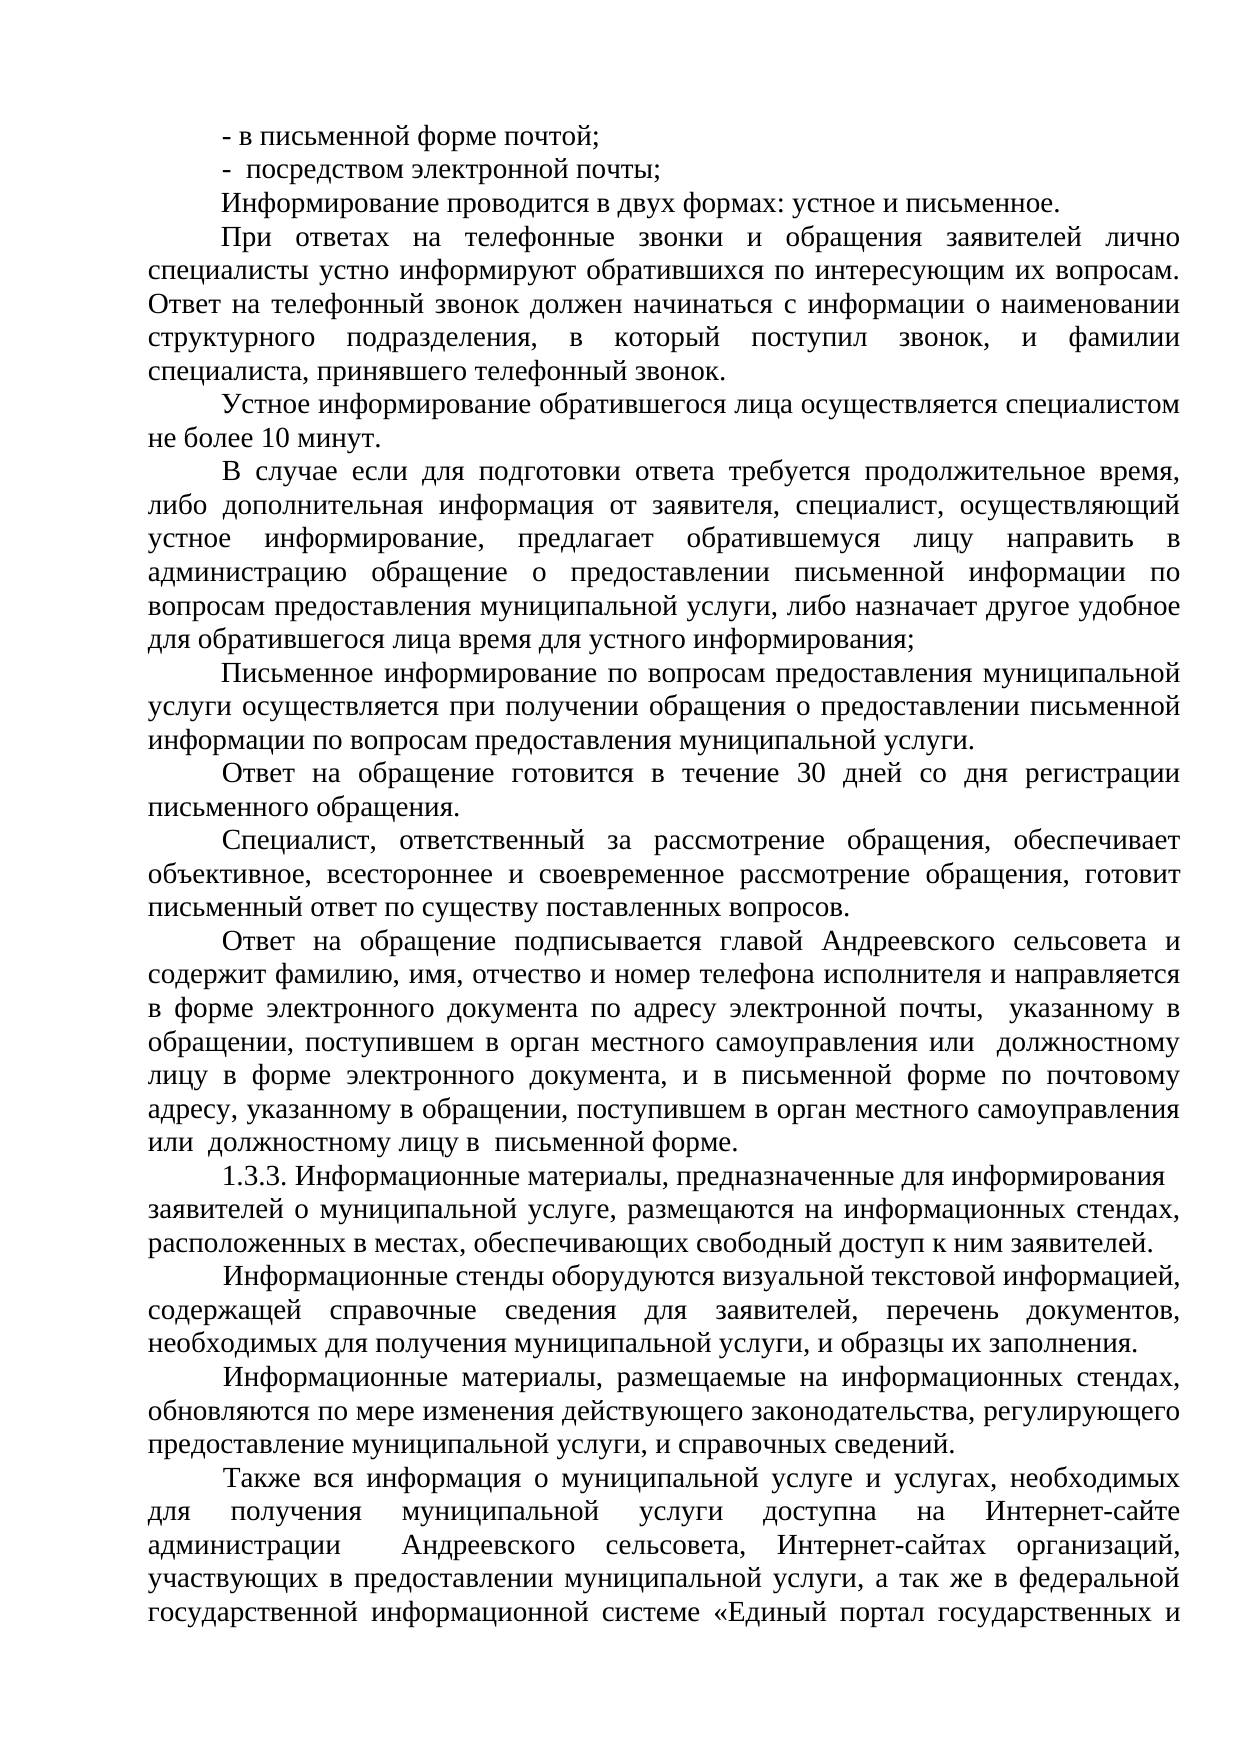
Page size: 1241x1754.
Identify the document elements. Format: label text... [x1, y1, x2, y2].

text Информационные материалы, размещаемые на информационных стендах, обновляются по мере изменения действующего законодательства, регулирующего предоставление муниципальной услуги, и справочных сведений. [148, 1359, 1181, 1460]
text - в письменной форме почтой; [148, 118, 1181, 152]
text 1.3.3. Информационные материалы, предназначенные для информирования [148, 1158, 1181, 1191]
text При ответах на телефонные звонки и обращения заявителей лично специалисты устно информируют обратившихся по интересующим их вопросам. Ответ на телефонный звонок должен начинаться с информации о наименовании структурного подразделения, в который поступил звонок, и фамилии специалиста, принявшего телефонный звонок. [148, 219, 1181, 386]
text Устное информирование обратившегося лица осуществляется специалистом не более 10 минут. [148, 386, 1181, 453]
text Специалист, ответственный за рассмотрение обращения, обеспечивает объективное, всестороннее и своевременное рассмотрение обращения, готовит письменный ответ по существу поставленных вопросов. [148, 822, 1181, 923]
text Информирование проводится в двух формах: устное и письменное. [148, 185, 1181, 219]
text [148, 1460, 1181, 1627]
text Письменное информирование по вопросам предоставления муниципальной услуги осуществляется при получении обращения о предоставлении письменной информации по вопросам предоставления муниципальной услуги. [148, 655, 1181, 755]
text Ответ на обращение готовится в течение 30 дней со дня регистрации письменного обращения. [148, 755, 1181, 822]
text В случае если для подготовки ответа требуется продолжительное время, либо дополнительная информация от заявителя, специалист, осуществляющий устное информирование, предлагает обратившемуся лицу направить в администрацию обращение о предоставлении письменной информации по вопросам предоставления муниципальной услуги, либо назначает другое удобное для обратившегося лица время для устного информирования; [148, 453, 1181, 655]
text - посредством электронной почты; [148, 152, 1181, 185]
text Ответ на обращение подписывается главой Андреевского сельсовета и содержит фамилию, имя, отчество и номер телефона исполнителя и направляется в форме электронного документа по адресу электронной почты, указанному в обращении, поступившем в орган местного самоуправления или должностному лицу в форме электронного документа, и в письменной форме по почтовому адресу, указанному в обращении, поступившем в орган местного самоуправления или должностному лицу в письменной форме. [148, 923, 1181, 1158]
text Информационные стенды оборудуются визуальной текстовой информацией, содержащей справочные сведения для заявителей, перечень документов, необходимых для получения муниципальной услуги, и образцы их заполнения. [148, 1258, 1181, 1359]
text заявителей о муниципальной услуге, размещаются на информационных стендах, расположенных в местах, обеспечивающих свободный доступ к ним заявителей. [148, 1191, 1181, 1258]
